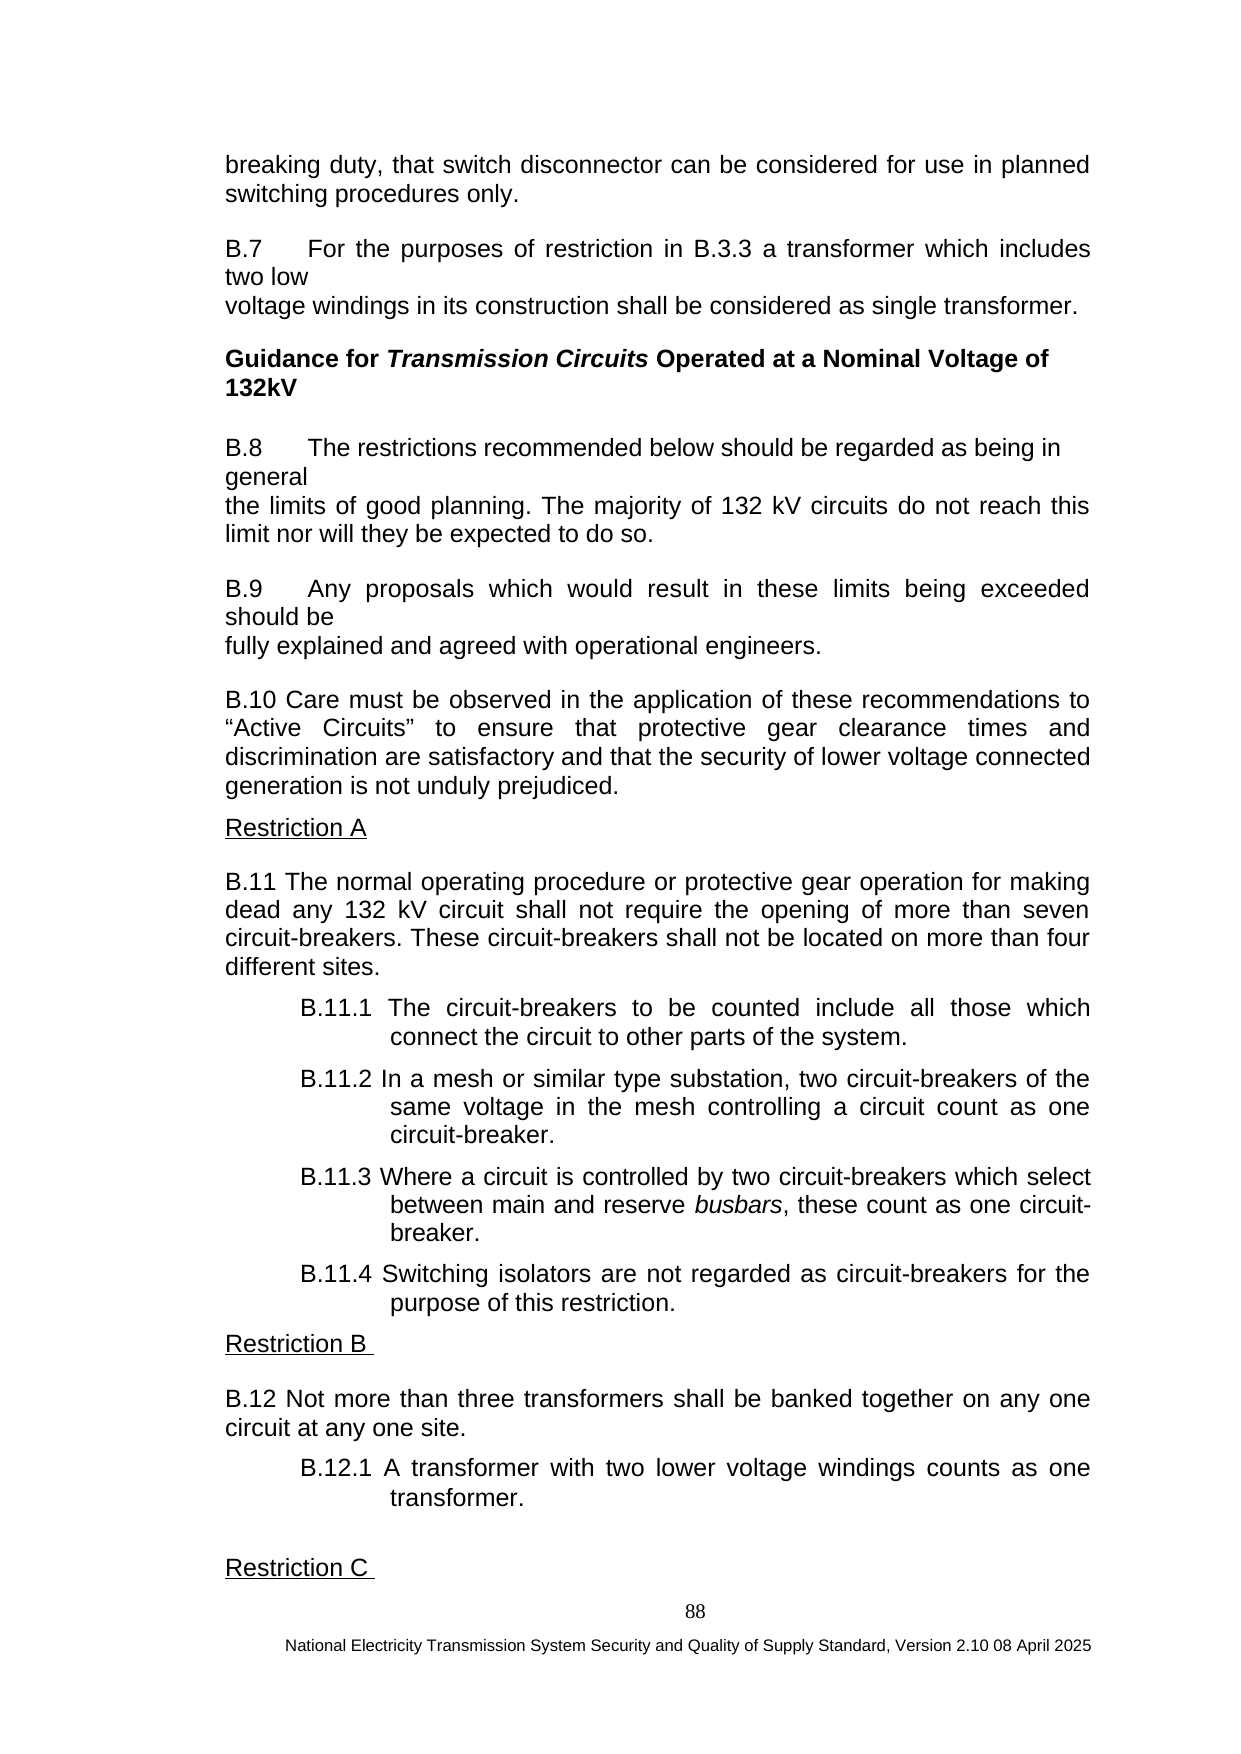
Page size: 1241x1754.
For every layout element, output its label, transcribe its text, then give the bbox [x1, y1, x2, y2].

text breaking duty, that switch disconnector can be considered for use in planned switching procedures only. [225, 151, 1092, 208]
text B.9 Any proposals which would result in these limits being exceeded should be [225, 574, 1092, 632]
text Restriction C [225, 1553, 1092, 1582]
text Guidance for Transmission Circuits Operated at a Nominal Voltage of 132kV [225, 345, 1092, 403]
text voltage windings in its construction shall be considered as single transformer. [225, 292, 1092, 320]
text B.12.1 A transformer with two lower voltage windings counts as one transformer. [300, 1452, 1092, 1512]
text fully explained and agreed with operational engineers. [225, 632, 1092, 660]
text B.11 The normal operating procedure or protective gear operation for making dead any 132 kV circuit shall not require the opening of more than seven circuit-breakers. These circuit-breakers shall not be located on more than four different sites. [225, 868, 1092, 981]
text the limits of good planning. The majority of 132 kV circuits do not reach this limit nor will they be expected to do so. [225, 492, 1092, 548]
text B.11.1 The circuit-breakers to be counted include all those which connect the circuit to other parts of the system. [300, 993, 1092, 1051]
text B.11.4 Switching isolators are not regarded as circuit-breakers for the purpose of this restriction. [300, 1260, 1092, 1317]
text B.10 Care must be observed in the application of these recommendations to “Active Circuits” to ensure that protective gear clearance times and discrimination are satisfactory and that the security of lower voltage connected generation is not unduly prejudiced. [225, 685, 1092, 800]
text B.8 The restrictions recommended below should be regarded as being in general [225, 434, 1092, 492]
text B.11.3 Where a circuit is controlled by two circuit-breakers which select between main and reserve busbars, these count as one circuit-breaker. [300, 1163, 1092, 1247]
text Restriction B [225, 1330, 1092, 1358]
text B.12 Not more than three transformers shall be banked together on any one circuit at any one site. [225, 1385, 1092, 1442]
text B.7 For the purposes of restriction in B.3.3 a transformer which includes two low [225, 234, 1092, 292]
text B.11.2 In a mesh or similar type substation, two circuit-breakers of the same voltage in the mesh controlling a circuit count as one circuit-breaker. [300, 1064, 1092, 1149]
text Restriction A [225, 813, 1092, 842]
